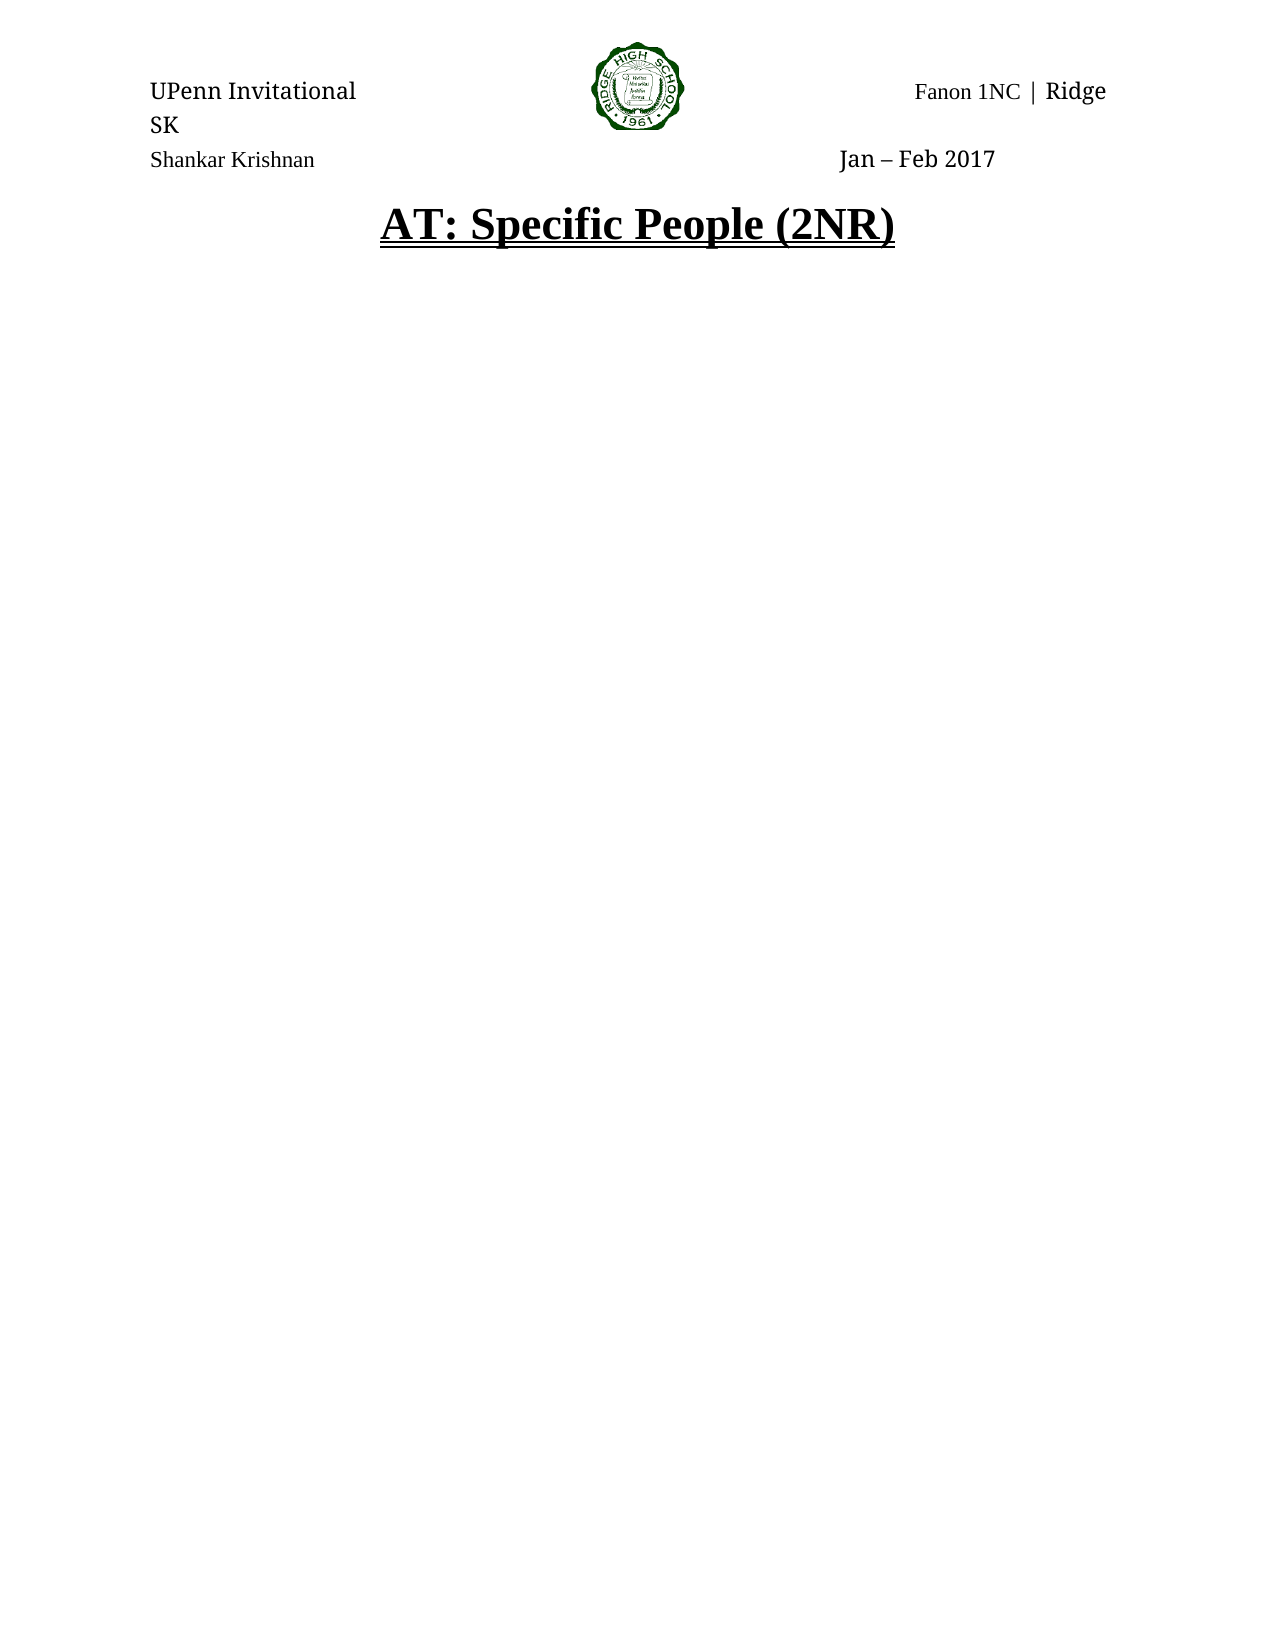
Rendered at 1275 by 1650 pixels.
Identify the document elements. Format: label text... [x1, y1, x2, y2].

subtitle AT: Specific People (2NR) [150, 197, 1125, 249]
picture [577, 42, 697, 130]
